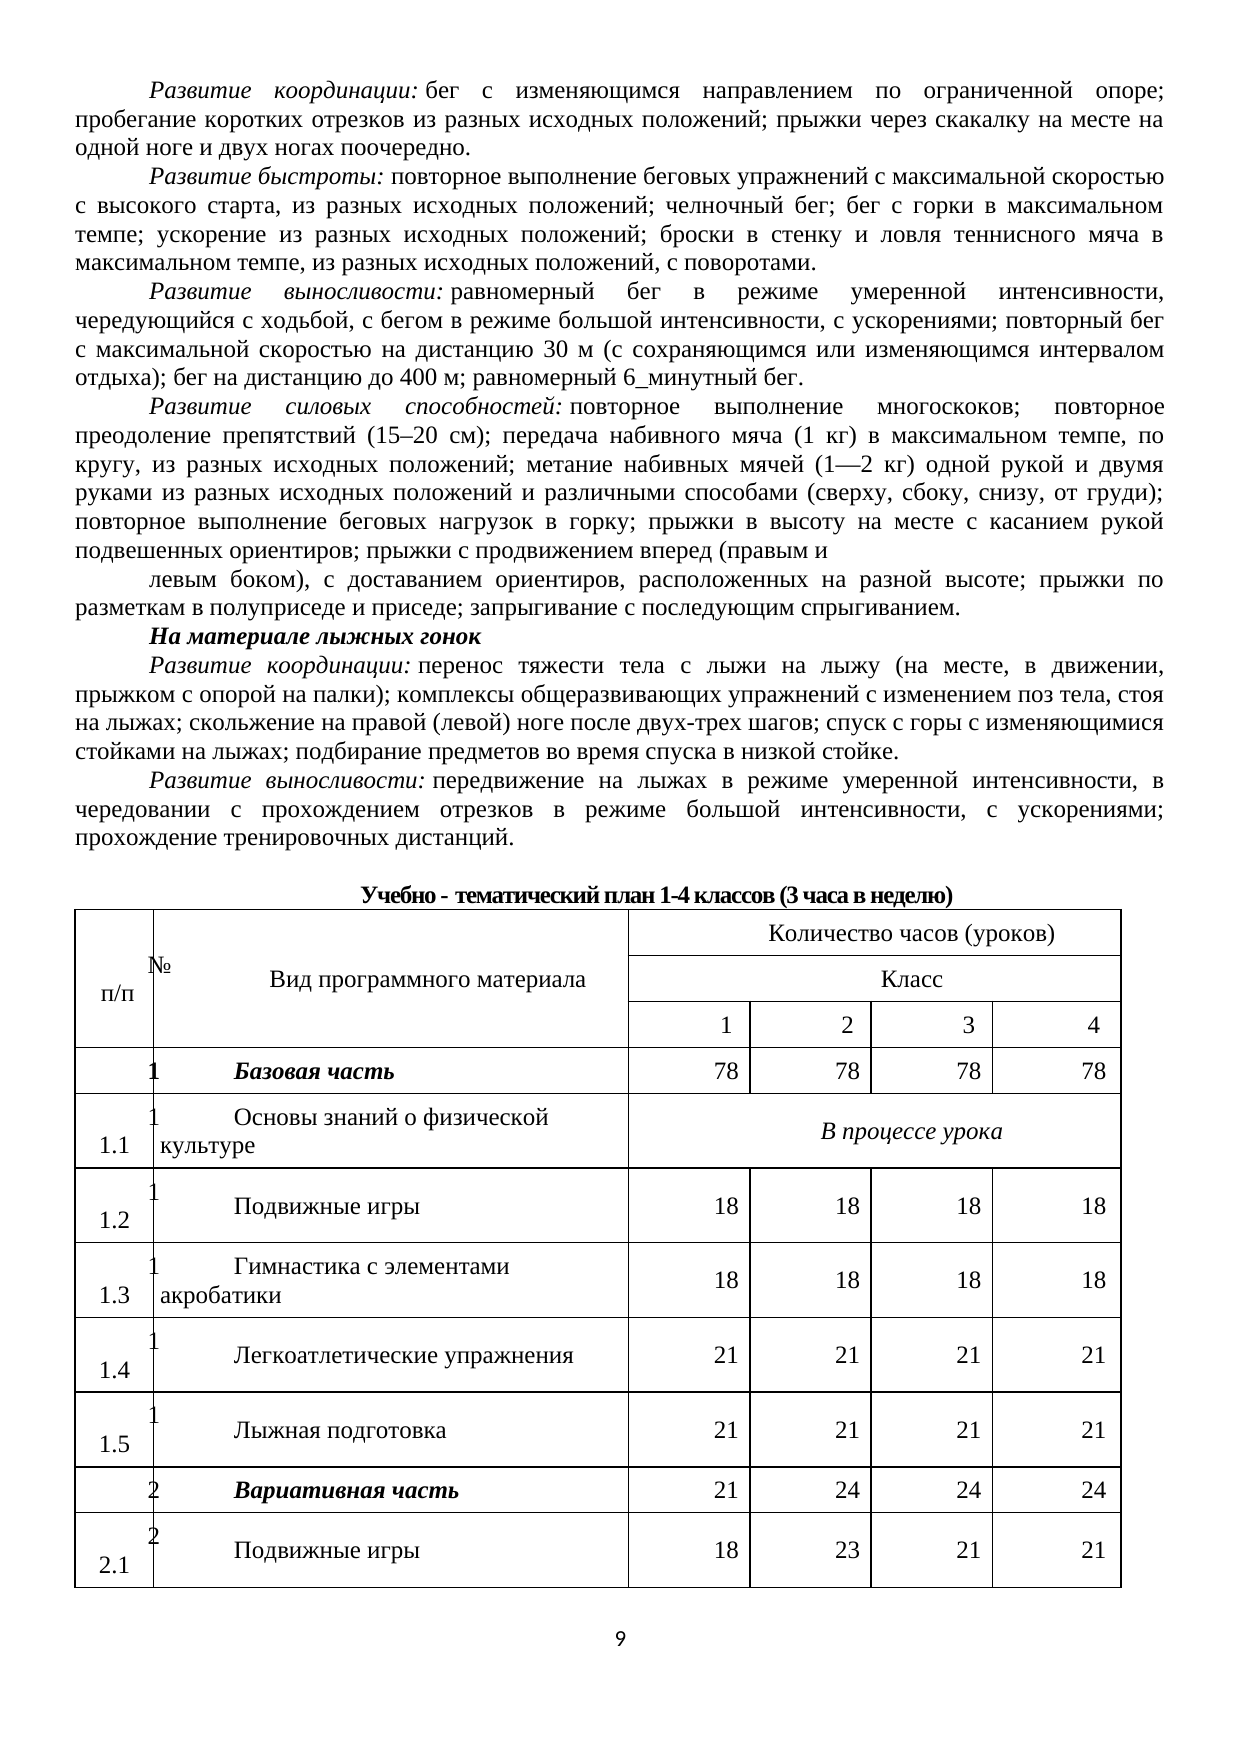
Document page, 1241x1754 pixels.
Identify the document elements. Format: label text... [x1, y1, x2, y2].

table_cell 2 [76, 1468, 153, 1512]
table_cell 18 [751, 1169, 870, 1242]
table_cell 18 [629, 1169, 749, 1242]
table_cell 18 [629, 1513, 749, 1587]
table_cell Гимнастика с элементами акробатики [154, 1243, 628, 1317]
table_cell Вариативная часть [154, 1468, 628, 1512]
table_cell 21 [872, 1393, 992, 1466]
table_cell 1 [629, 1002, 749, 1047]
table_cell Основы знаний о физической культуре [154, 1094, 628, 1167]
text Учебно - тематический план 1-4 классов (3 часа в неделю) [75, 880, 1165, 909]
table_cell 3 [872, 1002, 992, 1047]
text Развитие координации: бег с изменяющимся направлением по ограниченной опоре; пробегание коротких отрезков из разных исходных положений; прыжки через скакалку на месте на одной ноге и двух ногах поочередно. [75, 75, 1165, 161]
table_header Вид программного материала [154, 910, 628, 1047]
table_cell 11.2 [76, 1169, 153, 1242]
table_cell 78 [993, 1048, 1120, 1092]
text На материале лыжных гонок [75, 621, 1165, 650]
table_cell Лыжная подготовка [154, 1393, 628, 1466]
table_cell 4 [993, 1002, 1120, 1047]
table_cell Базовая часть [154, 1048, 628, 1092]
table_cell 21 [993, 1318, 1120, 1391]
table_cell Подвижные игры [154, 1169, 628, 1242]
table_cell 18 [872, 1243, 992, 1317]
table_cell Легкоатлетические упражнения [154, 1318, 628, 1391]
table_cell 24 [751, 1468, 870, 1512]
table_cell 21 [629, 1318, 749, 1391]
table_cell 78 [629, 1048, 749, 1092]
table_cell 11.4 [76, 1318, 153, 1391]
table_cell 2 [751, 1002, 870, 1047]
text Развитие силовых способностей: повторное выполнение многоскоков; повторное преодоление препятствий (15–20 см); передача набивного мяча (1 кг) в максимальном темпе, по кругу, из разных исходных положений; метание набивных мячей (1—2 кг) одной рукой и двумя руками из разных исходных положений и различными способами (сверху, сбоку, снизу, от груди); повторное выполнение беговых нагрузок в горку; прыжки в высоту на месте с касанием рукой подвешенных ориентиров; прыжки с продвижением вперед (правым и [75, 391, 1165, 564]
table_cell 18 [993, 1169, 1120, 1242]
table_header Количество часов (уроков) [629, 910, 1120, 955]
table_cell 24 [872, 1468, 992, 1512]
table_cell В процессе урока [629, 1094, 1120, 1167]
table_cell 21 [993, 1393, 1120, 1466]
text Развитие быстроты: повторное выполнение беговых упражнений с максимальной скоростью с высокого старта, из разных исходных положений; челночный бег; бег с горки в максимальном темпе; ускорение из разных исходных положений; броски в стенку и ловля теннисного мяча в максимальном темпе, из разных исходных положений, с поворотами. [75, 161, 1165, 276]
table_cell 18 [872, 1169, 992, 1242]
table_cell 11.5 [76, 1393, 153, 1466]
table_header № п/п [76, 910, 153, 1047]
table_cell 1 [76, 1048, 153, 1092]
table_cell 18 [751, 1243, 870, 1317]
table_cell 21 [629, 1393, 749, 1466]
table_cell 24 [993, 1468, 1120, 1512]
table_cell 18 [629, 1243, 749, 1317]
table_cell 21 [629, 1468, 749, 1512]
table_cell 21 [872, 1318, 992, 1391]
table_cell 18 [993, 1243, 1120, 1317]
table_cell 78 [751, 1048, 870, 1092]
table_cell 21 [872, 1513, 992, 1587]
table_cell 21 [993, 1513, 1120, 1587]
table_cell 22.1 [76, 1513, 153, 1587]
table_cell 21 [751, 1318, 870, 1391]
table_cell 11.3 [76, 1243, 153, 1317]
table_cell 11.1 [76, 1094, 153, 1167]
table_cell Подвижные игры [154, 1513, 628, 1587]
table_cell 78 [872, 1048, 992, 1092]
text Развитие координации: перенос тяжести тела с лыжи на лыжу (на месте, в движении, прыжком с опорой на палки); комплексы общеразвивающих упражнений с изменением поз тела, стоя на лыжах; скольжение на правой (левой) ноге после двух-трех шагов; спуск с горы с изменяющимися стойками на лыжах; подбирание предметов во время спуска в низкой стойке. [75, 650, 1165, 765]
text левым боком), с доставанием ориентиров, расположенных на разной высоте; прыжки по разметкам в полуприседе и приседе; запрыгивание с последующим спрыгиванием. [75, 564, 1165, 621]
table_cell 21 [751, 1393, 870, 1466]
table_cell Класс [629, 956, 1120, 1001]
text Развитие выносливости: равномерный бег в режиме умеренной интенсивности, чередующийся с ходьбой, с бегом в режиме большой интенсивности, с ускорениями; повторный бег с максимальной скоростью на дистанцию 30 м (с сохраняющимся или изменяющимся интервалом отдыха); бег на дистанцию до 400 м; равномерный 6_минутный бег. [75, 276, 1165, 391]
text Развитие выносливости: передвижение на лыжах в режиме умеренной интенсивности, в чередовании с прохождением отрезков в режиме большой интенсивности, с ускорениями; прохождение тренировочных дистанций. [75, 765, 1165, 851]
table_cell 23 [751, 1513, 870, 1587]
